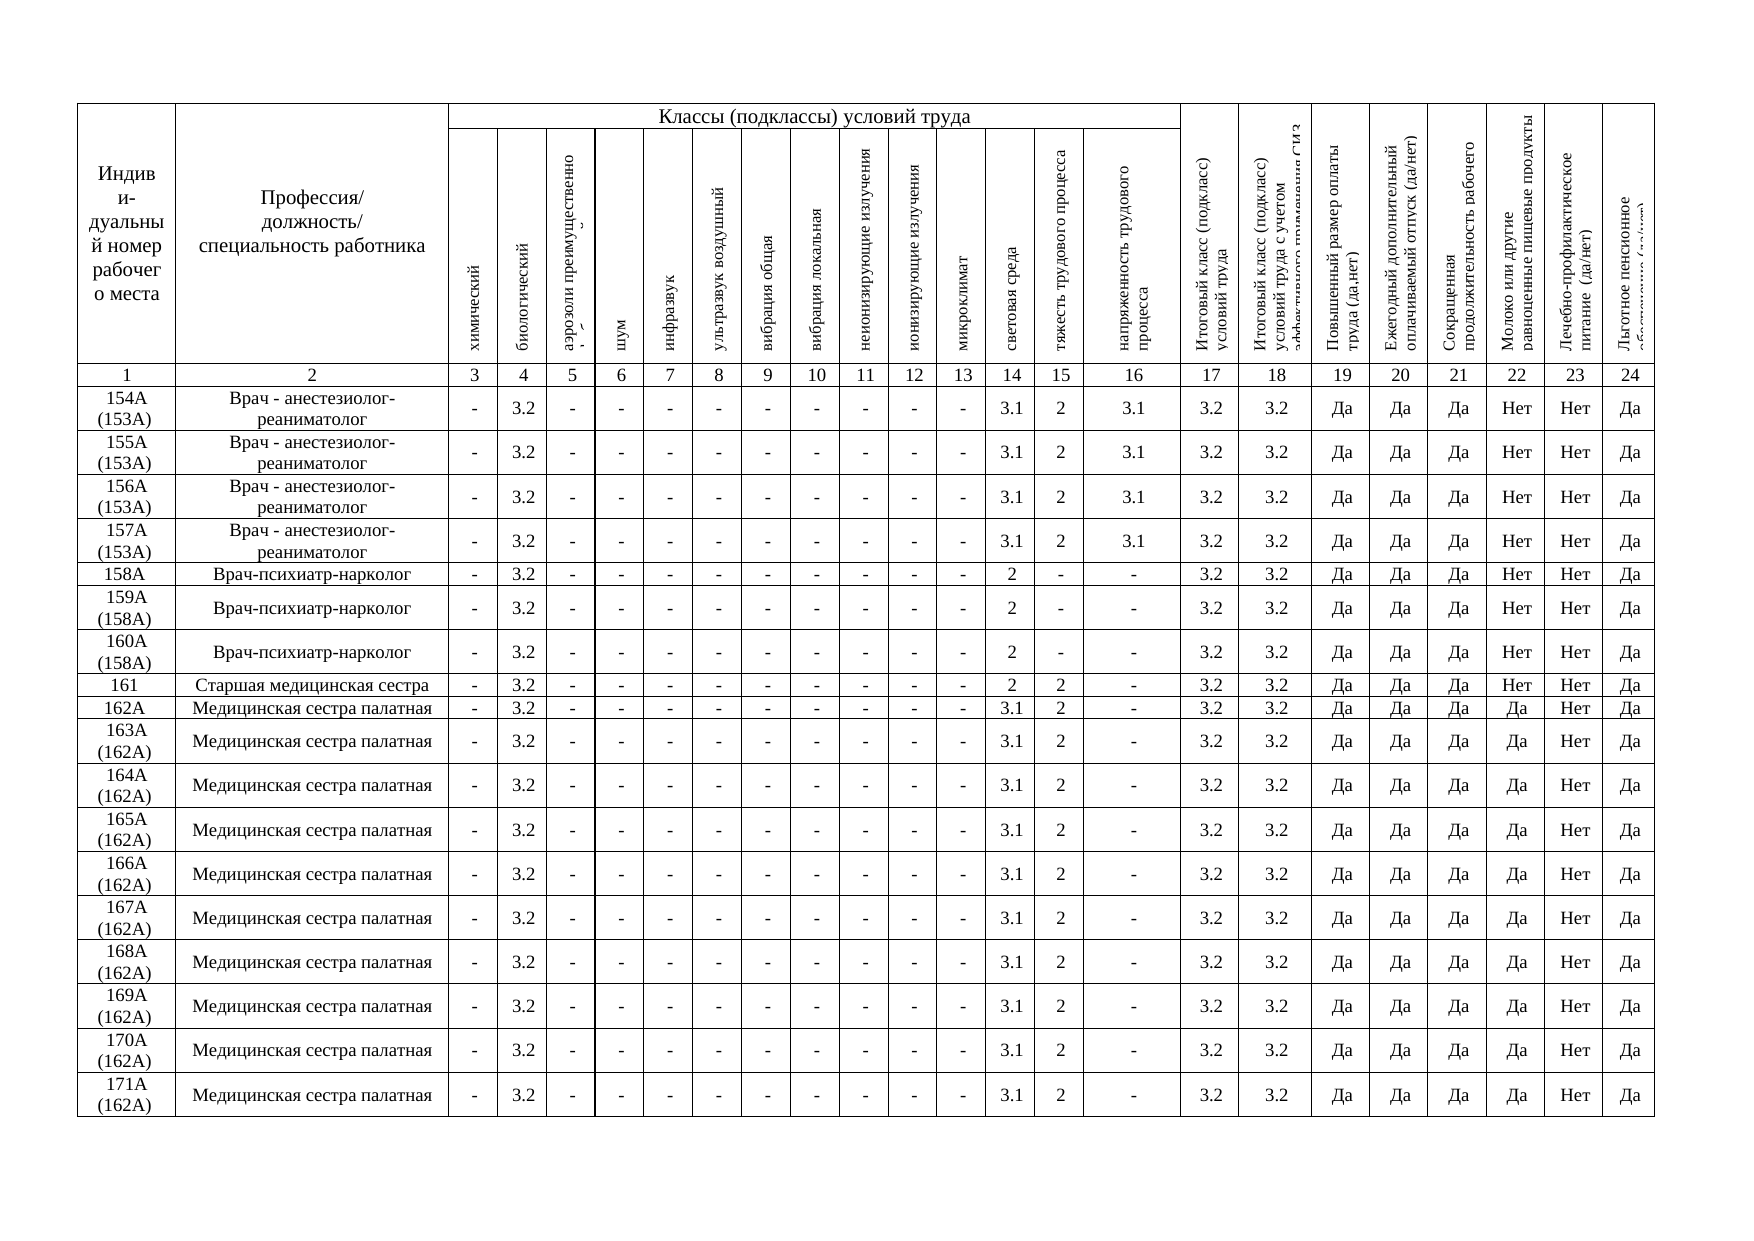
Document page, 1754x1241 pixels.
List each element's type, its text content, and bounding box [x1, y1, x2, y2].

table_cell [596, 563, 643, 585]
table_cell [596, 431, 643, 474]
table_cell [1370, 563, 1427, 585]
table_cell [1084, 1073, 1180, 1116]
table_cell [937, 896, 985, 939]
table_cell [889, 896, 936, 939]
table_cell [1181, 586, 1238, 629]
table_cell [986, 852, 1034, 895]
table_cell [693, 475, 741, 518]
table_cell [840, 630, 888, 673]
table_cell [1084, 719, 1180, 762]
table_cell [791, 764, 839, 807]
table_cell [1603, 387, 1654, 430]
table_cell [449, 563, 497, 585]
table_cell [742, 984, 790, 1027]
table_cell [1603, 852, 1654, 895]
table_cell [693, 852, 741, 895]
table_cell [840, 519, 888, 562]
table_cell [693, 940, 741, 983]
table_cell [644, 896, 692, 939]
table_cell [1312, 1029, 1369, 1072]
table_cell 15 [1035, 364, 1083, 386]
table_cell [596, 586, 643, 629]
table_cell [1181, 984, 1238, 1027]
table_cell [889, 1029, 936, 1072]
table_cell 10 [791, 364, 839, 386]
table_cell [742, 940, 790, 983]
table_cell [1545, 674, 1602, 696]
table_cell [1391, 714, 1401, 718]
table_header Профессия/ должность/ специальность работника [176, 104, 448, 363]
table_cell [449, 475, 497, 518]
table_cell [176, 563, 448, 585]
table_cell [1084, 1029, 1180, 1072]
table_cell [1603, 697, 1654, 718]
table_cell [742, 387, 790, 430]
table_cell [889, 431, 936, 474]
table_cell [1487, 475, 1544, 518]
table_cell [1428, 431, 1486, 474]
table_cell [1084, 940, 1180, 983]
table_cell напряженность трудового процесса [1084, 129, 1180, 363]
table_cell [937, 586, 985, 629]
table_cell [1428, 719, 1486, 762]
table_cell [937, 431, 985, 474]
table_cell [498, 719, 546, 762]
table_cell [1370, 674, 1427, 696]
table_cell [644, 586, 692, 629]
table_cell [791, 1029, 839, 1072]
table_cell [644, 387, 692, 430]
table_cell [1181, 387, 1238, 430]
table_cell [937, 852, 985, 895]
table_cell тяжесть трудового процесса [1035, 129, 1083, 363]
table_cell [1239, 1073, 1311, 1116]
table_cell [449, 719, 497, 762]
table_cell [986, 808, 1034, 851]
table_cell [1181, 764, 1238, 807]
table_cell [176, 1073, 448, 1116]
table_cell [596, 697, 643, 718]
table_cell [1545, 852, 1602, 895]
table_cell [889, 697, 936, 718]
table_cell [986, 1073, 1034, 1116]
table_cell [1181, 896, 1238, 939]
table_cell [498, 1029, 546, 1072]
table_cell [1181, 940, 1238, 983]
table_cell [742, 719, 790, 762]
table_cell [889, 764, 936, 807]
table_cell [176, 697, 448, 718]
table_cell неионизирующие излучения [840, 129, 888, 363]
table_cell 12 [889, 364, 936, 386]
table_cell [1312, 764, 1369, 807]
table_cell микроклимат [937, 129, 985, 363]
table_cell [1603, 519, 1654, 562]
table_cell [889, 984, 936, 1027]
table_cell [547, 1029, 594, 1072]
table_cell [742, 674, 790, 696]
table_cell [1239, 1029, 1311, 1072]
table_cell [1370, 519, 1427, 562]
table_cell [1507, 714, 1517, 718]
table_cell световая среда [986, 129, 1034, 363]
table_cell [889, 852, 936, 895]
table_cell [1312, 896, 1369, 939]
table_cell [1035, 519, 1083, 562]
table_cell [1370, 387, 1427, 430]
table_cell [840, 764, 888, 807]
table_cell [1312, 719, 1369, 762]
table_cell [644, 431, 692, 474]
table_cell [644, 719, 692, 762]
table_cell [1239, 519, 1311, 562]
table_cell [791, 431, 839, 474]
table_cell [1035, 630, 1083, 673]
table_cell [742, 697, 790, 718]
table_cell 20 [1370, 364, 1427, 386]
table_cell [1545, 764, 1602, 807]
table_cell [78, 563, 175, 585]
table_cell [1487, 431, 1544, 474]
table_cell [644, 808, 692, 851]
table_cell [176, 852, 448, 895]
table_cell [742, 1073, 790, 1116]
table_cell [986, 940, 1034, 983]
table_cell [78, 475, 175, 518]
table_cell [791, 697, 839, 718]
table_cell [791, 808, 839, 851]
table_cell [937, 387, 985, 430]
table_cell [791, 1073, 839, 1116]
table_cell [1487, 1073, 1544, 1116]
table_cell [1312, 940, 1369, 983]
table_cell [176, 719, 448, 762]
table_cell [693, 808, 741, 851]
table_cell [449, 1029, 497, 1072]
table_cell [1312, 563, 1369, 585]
table_cell химический [449, 129, 497, 363]
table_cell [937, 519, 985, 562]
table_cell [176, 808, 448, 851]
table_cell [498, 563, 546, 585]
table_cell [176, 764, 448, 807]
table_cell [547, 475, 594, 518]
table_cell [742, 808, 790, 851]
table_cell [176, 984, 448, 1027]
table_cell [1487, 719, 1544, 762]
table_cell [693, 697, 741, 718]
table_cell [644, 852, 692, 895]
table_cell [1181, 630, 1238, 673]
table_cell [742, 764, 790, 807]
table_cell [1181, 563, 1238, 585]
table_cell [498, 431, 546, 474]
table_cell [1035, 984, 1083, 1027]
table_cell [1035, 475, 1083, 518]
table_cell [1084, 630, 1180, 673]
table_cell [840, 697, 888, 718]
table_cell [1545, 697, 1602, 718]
table_cell ионизирующие излучения [889, 129, 936, 363]
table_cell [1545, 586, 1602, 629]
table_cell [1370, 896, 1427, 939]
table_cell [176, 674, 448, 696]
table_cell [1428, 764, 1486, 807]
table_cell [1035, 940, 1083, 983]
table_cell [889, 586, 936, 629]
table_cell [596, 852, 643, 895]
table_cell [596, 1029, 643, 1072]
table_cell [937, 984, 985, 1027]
table_cell 8 [693, 364, 741, 386]
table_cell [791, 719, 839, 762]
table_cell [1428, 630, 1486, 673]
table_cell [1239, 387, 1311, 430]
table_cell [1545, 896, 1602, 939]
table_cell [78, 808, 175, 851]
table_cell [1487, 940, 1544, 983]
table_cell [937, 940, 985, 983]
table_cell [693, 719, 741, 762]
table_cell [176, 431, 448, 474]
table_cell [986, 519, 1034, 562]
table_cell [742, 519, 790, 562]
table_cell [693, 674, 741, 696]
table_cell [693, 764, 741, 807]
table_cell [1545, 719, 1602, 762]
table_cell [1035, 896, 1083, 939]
table_header Сокращенная продолжительность рабочего времени (да/нет) [1428, 104, 1486, 363]
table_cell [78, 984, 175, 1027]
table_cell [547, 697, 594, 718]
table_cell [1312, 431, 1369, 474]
table_cell 23 [1545, 364, 1602, 386]
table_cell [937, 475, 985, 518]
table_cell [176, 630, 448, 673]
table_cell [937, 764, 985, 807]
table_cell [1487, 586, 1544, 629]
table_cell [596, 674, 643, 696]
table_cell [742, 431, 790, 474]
table_cell 6 [596, 364, 643, 386]
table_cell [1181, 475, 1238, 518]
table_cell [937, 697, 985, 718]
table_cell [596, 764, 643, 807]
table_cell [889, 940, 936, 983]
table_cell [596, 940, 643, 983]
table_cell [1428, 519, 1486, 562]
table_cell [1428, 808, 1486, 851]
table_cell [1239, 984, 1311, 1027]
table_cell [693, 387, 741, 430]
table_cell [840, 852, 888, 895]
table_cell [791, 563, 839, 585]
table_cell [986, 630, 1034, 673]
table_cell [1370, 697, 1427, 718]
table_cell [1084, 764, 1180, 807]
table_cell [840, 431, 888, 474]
table_cell 13 [937, 364, 985, 386]
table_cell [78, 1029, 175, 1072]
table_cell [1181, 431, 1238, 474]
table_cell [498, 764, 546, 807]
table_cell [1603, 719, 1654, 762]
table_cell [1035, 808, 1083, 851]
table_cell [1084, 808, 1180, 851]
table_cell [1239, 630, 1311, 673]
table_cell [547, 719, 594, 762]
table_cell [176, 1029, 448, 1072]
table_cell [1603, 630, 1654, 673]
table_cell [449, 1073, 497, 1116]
table_cell шум [596, 129, 643, 363]
table_cell 22 [1487, 364, 1544, 386]
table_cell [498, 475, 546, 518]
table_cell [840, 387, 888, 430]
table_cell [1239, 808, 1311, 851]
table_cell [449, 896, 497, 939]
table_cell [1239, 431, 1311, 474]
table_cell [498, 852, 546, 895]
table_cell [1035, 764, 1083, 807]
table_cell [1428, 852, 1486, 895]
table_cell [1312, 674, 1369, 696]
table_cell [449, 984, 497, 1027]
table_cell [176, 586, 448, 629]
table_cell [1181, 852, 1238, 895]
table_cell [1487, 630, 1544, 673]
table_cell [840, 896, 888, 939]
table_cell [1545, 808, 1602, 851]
table_cell аэрозоли преимущественно фиброгенного действия [547, 129, 594, 363]
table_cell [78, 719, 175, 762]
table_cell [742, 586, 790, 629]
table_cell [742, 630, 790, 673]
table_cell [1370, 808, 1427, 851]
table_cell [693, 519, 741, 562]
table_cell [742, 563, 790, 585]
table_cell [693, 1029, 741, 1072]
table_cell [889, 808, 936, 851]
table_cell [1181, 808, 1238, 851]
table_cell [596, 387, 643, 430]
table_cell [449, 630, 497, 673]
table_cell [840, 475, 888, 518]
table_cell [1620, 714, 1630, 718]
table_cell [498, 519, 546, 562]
table_cell вибрация локальная [791, 129, 839, 363]
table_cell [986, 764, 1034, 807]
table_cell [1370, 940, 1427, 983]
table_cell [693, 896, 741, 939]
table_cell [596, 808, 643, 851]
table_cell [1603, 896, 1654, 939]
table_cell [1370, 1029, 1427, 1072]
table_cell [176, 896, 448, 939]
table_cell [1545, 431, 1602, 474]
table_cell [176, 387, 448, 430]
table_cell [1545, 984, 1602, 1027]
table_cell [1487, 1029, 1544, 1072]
table_cell 2 [176, 364, 448, 386]
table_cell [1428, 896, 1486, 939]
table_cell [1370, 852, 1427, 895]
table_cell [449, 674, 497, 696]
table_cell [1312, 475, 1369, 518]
table_header Повышенный размер оплаты труда (да,нет) [1312, 104, 1369, 363]
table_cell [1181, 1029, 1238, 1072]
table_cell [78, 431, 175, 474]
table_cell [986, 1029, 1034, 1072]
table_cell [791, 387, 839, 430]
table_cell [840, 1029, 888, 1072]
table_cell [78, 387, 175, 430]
table_cell инфразвук [644, 129, 692, 363]
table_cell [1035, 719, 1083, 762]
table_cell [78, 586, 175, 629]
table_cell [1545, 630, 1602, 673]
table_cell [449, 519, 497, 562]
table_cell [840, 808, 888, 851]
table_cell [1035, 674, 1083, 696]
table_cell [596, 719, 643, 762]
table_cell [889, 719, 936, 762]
table_cell 17 [1181, 364, 1238, 386]
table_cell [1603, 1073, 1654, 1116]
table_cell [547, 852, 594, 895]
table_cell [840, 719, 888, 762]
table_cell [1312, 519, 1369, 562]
table_cell 7 [644, 364, 692, 386]
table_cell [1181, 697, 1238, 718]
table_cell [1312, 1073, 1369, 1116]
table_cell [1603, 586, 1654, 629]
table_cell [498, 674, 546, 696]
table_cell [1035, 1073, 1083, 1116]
table_cell 1 [78, 364, 175, 386]
table_cell 21 [1428, 364, 1486, 386]
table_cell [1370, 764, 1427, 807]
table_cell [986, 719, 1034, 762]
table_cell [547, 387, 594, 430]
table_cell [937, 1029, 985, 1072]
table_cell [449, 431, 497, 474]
table_header Ежегодный дополнительный оплачиваемый отпуск (да/нет) [1370, 104, 1427, 363]
table_header Итоговый класс (подкласс) условий труда с учетом эффективного применения СИЗ [1239, 104, 1311, 363]
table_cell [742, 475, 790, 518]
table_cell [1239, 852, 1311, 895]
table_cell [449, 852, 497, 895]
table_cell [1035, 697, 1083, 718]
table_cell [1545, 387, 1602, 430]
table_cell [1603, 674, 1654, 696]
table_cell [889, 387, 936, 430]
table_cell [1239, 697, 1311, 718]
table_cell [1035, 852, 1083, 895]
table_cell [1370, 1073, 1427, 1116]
table_header Итоговый класс (подкласс) условий труда [1181, 104, 1238, 363]
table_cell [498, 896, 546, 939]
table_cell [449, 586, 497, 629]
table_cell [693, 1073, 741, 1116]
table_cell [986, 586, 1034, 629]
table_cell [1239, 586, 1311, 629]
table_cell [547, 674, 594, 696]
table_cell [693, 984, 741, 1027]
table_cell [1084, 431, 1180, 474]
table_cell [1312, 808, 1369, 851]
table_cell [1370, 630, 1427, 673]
table_cell 16 [1084, 364, 1180, 386]
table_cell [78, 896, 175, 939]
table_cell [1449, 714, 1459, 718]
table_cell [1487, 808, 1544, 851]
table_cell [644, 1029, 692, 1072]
table_cell 18 [1239, 364, 1311, 386]
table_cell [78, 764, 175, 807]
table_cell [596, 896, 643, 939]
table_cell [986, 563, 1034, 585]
table_header Индивидуальный номер рабочего места [78, 104, 175, 363]
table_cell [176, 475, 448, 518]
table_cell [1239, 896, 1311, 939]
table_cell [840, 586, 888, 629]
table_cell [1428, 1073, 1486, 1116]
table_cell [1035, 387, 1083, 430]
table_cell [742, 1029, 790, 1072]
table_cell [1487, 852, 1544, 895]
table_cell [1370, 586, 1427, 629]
table_cell 24 [1603, 364, 1654, 386]
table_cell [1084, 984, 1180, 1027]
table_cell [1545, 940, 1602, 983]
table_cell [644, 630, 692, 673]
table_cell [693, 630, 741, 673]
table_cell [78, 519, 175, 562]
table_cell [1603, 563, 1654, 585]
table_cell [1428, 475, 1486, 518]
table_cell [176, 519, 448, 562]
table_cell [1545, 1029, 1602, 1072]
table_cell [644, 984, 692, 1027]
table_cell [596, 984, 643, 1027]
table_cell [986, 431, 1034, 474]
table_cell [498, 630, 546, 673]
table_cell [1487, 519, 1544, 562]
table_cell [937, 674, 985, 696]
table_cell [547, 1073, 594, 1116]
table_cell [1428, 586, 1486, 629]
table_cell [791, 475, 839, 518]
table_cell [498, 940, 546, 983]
table_header Льготное пенсионное обеспечение (да/нет) [1603, 104, 1654, 363]
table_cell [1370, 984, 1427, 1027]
table_cell 14 [986, 364, 1034, 386]
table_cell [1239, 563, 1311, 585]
table_cell биологический [498, 129, 546, 363]
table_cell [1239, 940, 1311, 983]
table_cell 4 [498, 364, 546, 386]
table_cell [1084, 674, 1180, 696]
table_header Классы (подклассы) условий труда [449, 104, 1180, 128]
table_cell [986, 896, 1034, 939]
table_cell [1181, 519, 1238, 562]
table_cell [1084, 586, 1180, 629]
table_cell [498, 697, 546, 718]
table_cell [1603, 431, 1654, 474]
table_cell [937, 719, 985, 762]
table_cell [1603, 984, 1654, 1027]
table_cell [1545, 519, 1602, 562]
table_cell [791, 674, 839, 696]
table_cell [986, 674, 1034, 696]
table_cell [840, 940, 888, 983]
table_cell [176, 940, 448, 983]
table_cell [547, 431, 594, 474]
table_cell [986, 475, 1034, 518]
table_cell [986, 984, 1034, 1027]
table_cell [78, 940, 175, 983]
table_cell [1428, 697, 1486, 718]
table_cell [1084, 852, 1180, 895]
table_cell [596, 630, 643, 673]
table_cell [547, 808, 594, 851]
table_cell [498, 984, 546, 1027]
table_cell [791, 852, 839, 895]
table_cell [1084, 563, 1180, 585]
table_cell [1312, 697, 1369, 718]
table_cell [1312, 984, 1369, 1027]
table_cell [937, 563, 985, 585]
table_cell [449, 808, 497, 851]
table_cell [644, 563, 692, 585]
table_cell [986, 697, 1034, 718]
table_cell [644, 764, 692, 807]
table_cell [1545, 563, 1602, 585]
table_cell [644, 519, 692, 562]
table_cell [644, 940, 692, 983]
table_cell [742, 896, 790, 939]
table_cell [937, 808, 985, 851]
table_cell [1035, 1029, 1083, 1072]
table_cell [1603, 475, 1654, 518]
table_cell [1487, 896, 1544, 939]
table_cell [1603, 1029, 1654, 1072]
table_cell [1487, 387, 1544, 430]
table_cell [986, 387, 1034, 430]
table_cell вибрация общая [742, 129, 790, 363]
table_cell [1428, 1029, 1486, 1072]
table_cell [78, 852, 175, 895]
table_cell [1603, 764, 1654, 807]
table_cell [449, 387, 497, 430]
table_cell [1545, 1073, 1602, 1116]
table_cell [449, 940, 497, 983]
table_cell 9 [742, 364, 790, 386]
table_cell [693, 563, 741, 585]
table_cell 5 [547, 364, 594, 386]
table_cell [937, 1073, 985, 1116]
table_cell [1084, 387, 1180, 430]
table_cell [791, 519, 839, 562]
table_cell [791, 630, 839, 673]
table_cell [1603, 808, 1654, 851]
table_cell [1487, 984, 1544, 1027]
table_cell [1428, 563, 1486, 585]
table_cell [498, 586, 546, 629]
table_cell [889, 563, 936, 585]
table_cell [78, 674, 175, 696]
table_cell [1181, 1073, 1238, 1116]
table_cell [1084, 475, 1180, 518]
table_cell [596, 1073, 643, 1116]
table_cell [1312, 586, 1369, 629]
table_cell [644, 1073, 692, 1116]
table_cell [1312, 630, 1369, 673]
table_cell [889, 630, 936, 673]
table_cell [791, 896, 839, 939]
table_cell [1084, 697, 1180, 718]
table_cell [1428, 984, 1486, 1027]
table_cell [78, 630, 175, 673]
table_cell 19 [1312, 364, 1369, 386]
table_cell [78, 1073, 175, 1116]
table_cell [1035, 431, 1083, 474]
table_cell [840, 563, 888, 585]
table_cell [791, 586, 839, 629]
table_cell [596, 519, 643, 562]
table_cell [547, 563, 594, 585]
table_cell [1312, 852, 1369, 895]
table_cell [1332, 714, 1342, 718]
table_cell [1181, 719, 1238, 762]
table_cell 11 [840, 364, 888, 386]
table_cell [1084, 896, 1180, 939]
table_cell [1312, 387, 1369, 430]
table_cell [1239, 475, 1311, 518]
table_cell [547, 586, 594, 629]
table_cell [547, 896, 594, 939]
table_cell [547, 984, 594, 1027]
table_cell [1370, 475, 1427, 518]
table_cell 3 [449, 364, 497, 386]
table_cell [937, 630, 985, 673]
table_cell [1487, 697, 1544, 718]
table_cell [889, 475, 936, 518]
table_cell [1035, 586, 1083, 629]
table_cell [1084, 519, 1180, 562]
table_header Молоко или другие равноценные пищевые продукты (да/нет) [1487, 104, 1544, 363]
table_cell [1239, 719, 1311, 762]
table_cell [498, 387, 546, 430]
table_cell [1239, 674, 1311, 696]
table_header Лечебно-профилактическое питание (да/нет) [1545, 104, 1602, 363]
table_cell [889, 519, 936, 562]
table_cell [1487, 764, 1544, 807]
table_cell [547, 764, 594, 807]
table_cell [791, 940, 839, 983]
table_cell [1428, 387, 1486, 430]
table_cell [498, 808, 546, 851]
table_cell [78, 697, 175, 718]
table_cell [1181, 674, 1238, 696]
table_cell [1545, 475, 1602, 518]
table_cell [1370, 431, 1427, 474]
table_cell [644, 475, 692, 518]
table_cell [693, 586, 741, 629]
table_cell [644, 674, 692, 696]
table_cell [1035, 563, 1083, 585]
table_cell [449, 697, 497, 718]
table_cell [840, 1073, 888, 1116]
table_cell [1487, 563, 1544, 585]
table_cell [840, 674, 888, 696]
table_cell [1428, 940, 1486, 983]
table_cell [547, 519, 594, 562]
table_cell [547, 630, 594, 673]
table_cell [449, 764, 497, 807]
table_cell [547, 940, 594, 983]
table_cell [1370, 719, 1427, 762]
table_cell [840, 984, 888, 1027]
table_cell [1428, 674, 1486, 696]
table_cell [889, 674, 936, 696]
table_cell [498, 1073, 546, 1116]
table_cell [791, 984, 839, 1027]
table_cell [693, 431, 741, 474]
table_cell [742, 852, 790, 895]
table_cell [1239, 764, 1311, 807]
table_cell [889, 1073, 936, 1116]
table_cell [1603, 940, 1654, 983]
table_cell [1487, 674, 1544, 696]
table_cell ультразвук воздушный [693, 129, 741, 363]
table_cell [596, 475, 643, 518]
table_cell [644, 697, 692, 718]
